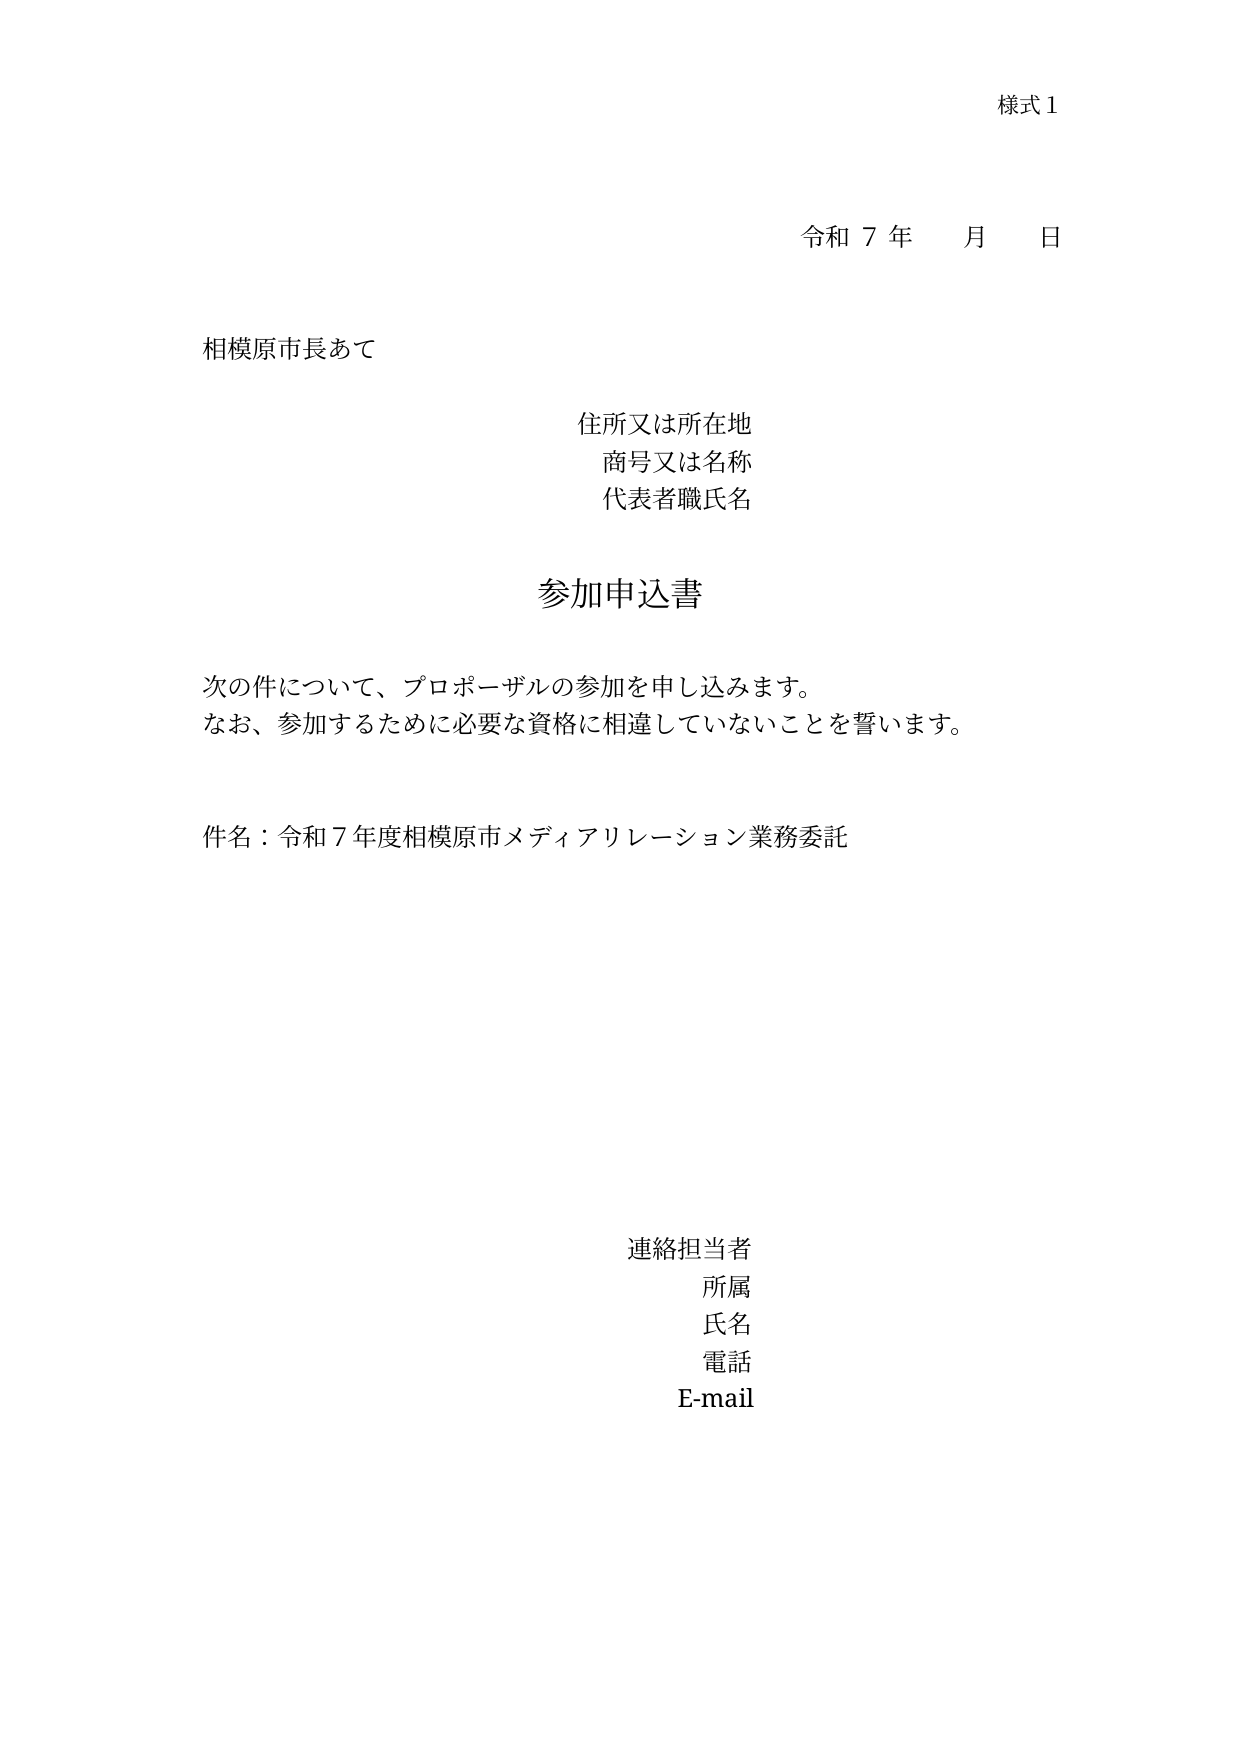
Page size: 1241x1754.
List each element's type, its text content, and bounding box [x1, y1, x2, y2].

text 件名：令和７年度相模原市メディアリレーション業務委託 [177, 817, 1063, 854]
text 連絡担当者 [177, 1229, 1063, 1267]
text 次の件について、プロポーザルの参加を申し込みます。 [177, 667, 1063, 704]
text 商号又は名称 [177, 442, 1063, 479]
text E-mail [177, 1379, 1063, 1417]
text 相模原市長あて [177, 329, 1063, 367]
text 電話 [177, 1342, 1063, 1379]
text なお、参加するために必要な資格に相違していないことを誓います。 [177, 704, 1063, 742]
text 令和 ７ 年 月 日 [177, 217, 1063, 254]
text 参加申込書 [177, 554, 1063, 629]
text 住所又は所在地 [177, 404, 1063, 442]
text 氏名 [177, 1304, 1063, 1342]
text 所属 [177, 1267, 1063, 1304]
text 代表者職氏名 [177, 479, 1063, 517]
